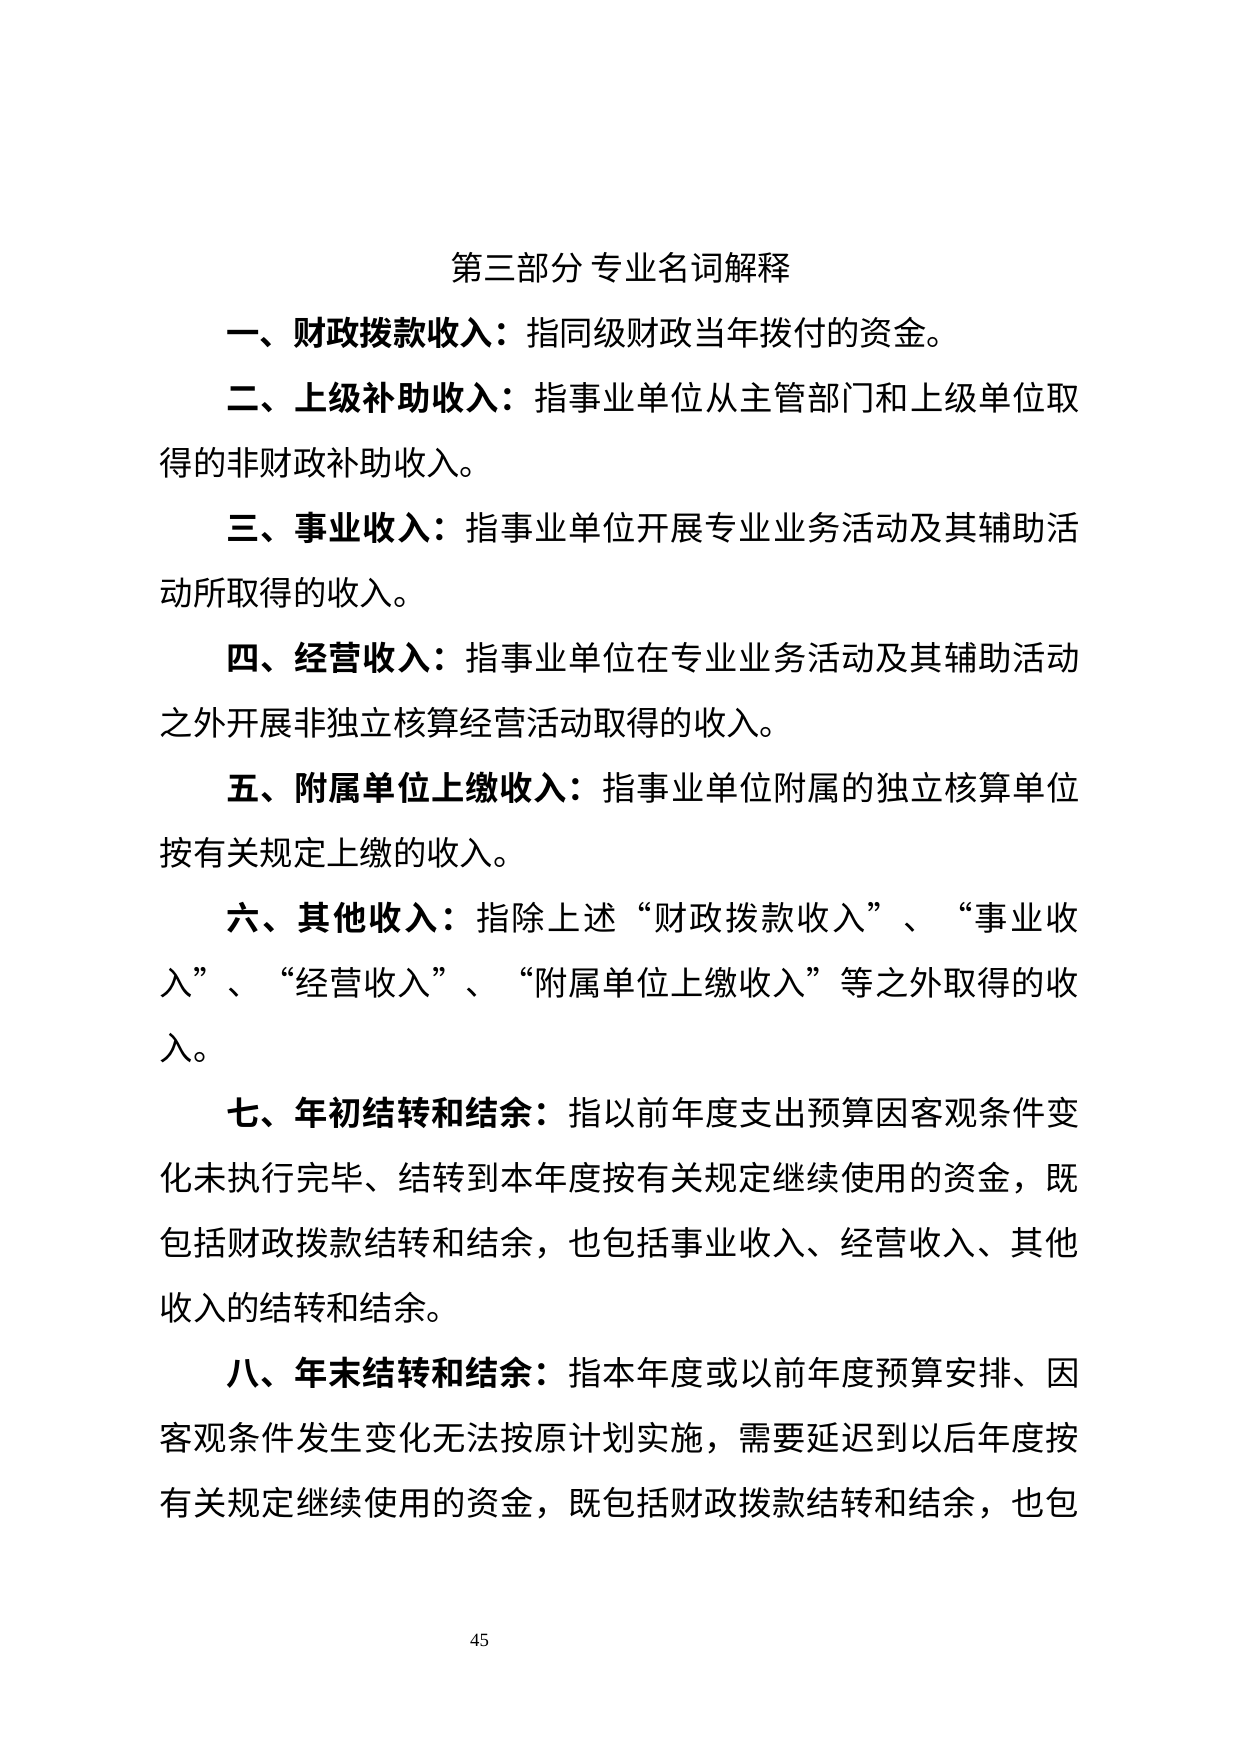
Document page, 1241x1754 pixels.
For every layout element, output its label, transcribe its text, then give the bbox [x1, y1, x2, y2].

text 四、经营收入：指事业单位在专业业务活动及其辅助活动之外开展非独立核算经营活动取得的收入。 [159, 623, 1081, 753]
text 一、财政拨款收入：指同级财政当年拨付的资金。 [159, 298, 1081, 363]
text 二、上级补助收入：指事业单位从主管部门和上级单位取得的非财政补助收入。 [159, 363, 1081, 493]
text 六、其他收入：指除上述“财政拨款收入”、“事业收入”、“经营收入”、“附属单位上缴收入”等之外取得的收入。 [159, 883, 1081, 1078]
text 三、事业收入：指事业单位开展专业业务活动及其辅助活动所取得的收入。 [159, 493, 1081, 623]
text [159, 1338, 1081, 1533]
text 五、附属单位上缴收入：指事业单位附属的独立核算单位按有关规定上缴的收入。 [159, 753, 1081, 883]
text 第三部分 专业名词解释 [159, 233, 1081, 298]
text 七、年初结转和结余：指以前年度支出预算因客观条件变化未执行完毕、结转到本年度按有关规定继续使用的资金，既包括财政拨款结转和结余，也包括事业收入、经营收入、其他收入的结转和结余。 [159, 1078, 1081, 1338]
